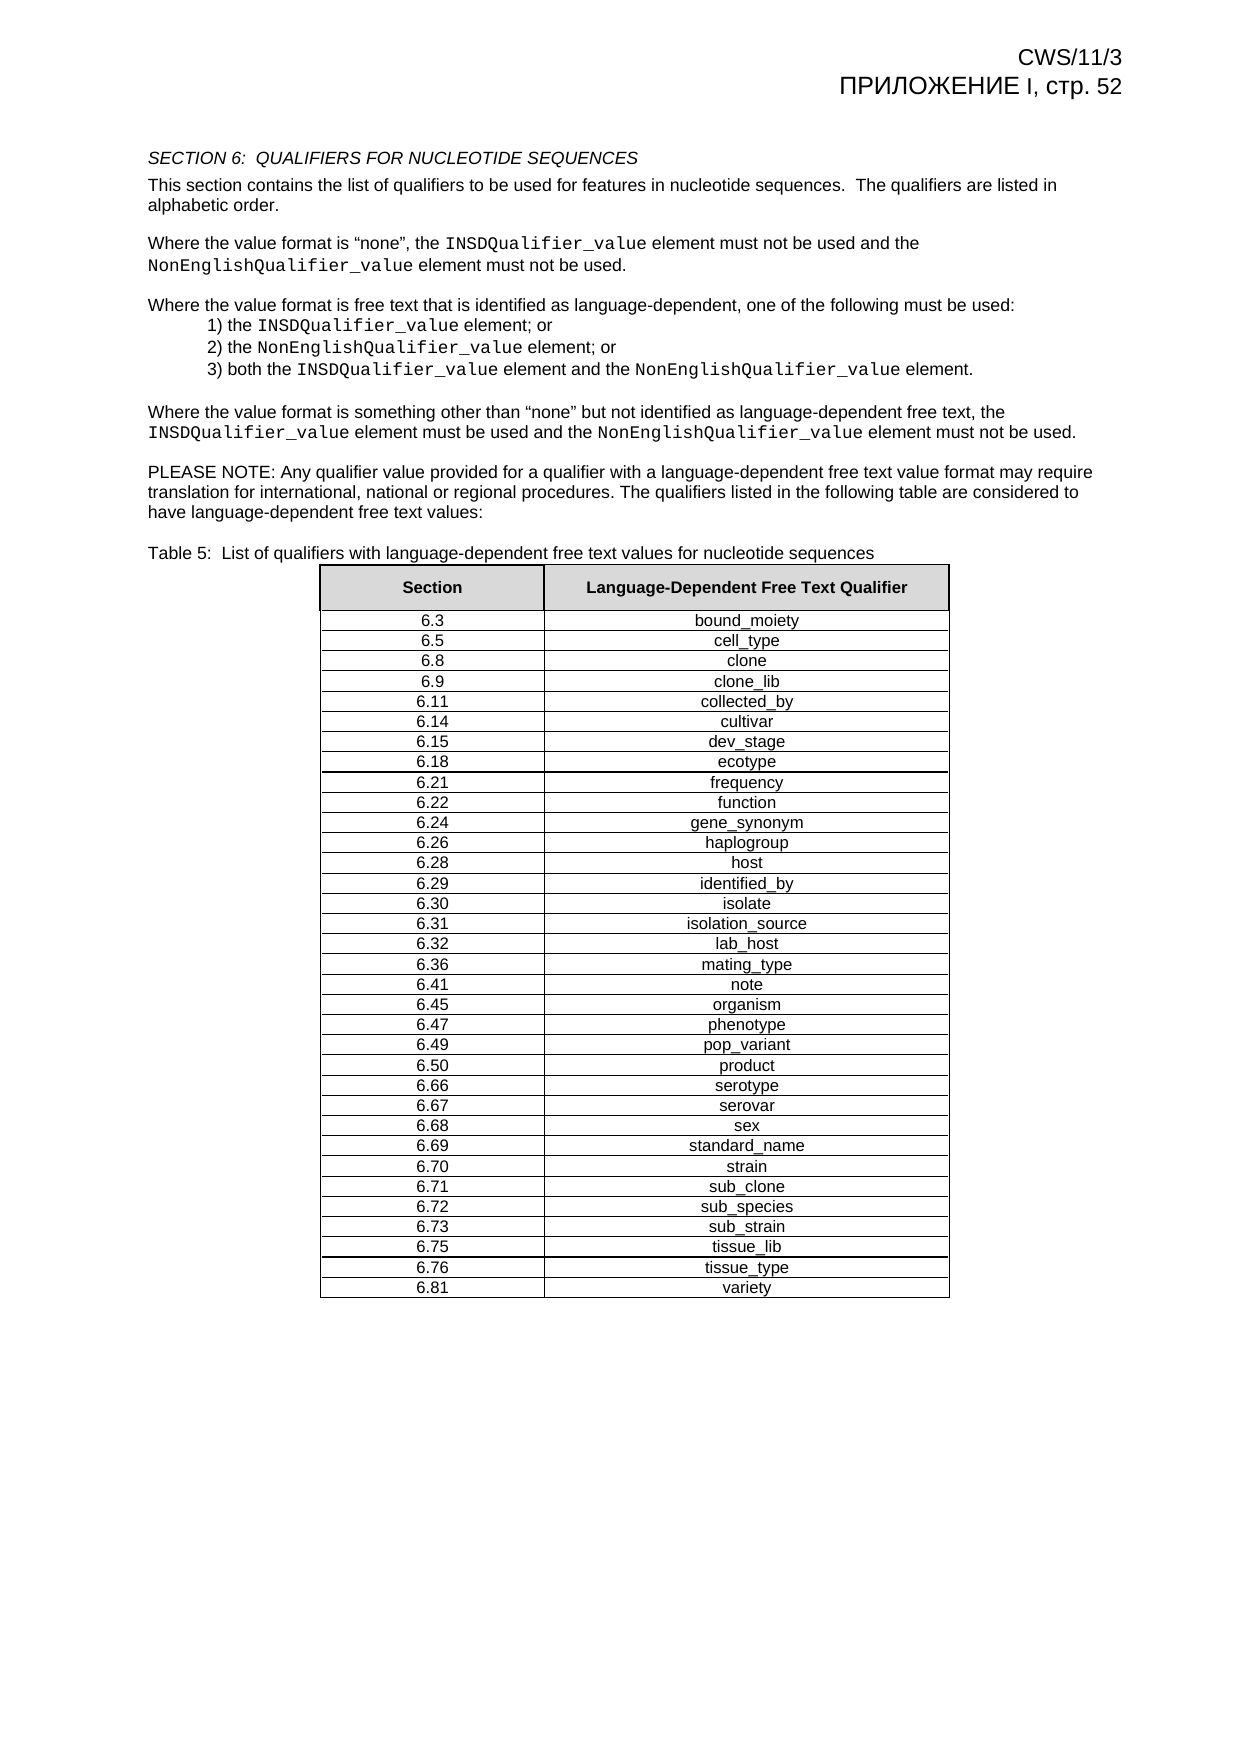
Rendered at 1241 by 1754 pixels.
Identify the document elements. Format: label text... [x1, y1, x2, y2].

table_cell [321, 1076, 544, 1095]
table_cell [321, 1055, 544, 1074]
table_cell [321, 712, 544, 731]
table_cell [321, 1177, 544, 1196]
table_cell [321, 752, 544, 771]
text Where the value format is free text that is identified as language-dependent, one of the following must be used: [148, 294, 1122, 315]
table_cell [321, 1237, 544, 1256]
text Where the value format is “none”, the INSDQualifier_value element must not be used and the NonEnglishQualifier_value element must not be used. [148, 233, 1122, 277]
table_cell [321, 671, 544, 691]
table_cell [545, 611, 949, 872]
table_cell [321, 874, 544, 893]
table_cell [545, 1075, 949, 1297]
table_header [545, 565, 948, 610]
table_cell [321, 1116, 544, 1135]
text Where the value format is something other than “none” but not identified as language-dependent free text, the INSDQualifier_value element must be used and the NonEnglishQualifier_value element must not be used. [148, 401, 1122, 444]
text 1) the INSDQualifier_value element; or [148, 315, 1122, 337]
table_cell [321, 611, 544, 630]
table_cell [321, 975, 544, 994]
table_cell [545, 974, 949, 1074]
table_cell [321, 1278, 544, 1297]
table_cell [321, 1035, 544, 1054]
subtitle SECTION 6: QUALIFIERS FOR NUCLEOTIDE SEQUENCES [148, 148, 1122, 168]
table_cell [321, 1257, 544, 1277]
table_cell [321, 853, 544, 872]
text 3) both the INSDQualifier_value element and the NonEnglishQualifier_value element. [207, 359, 1122, 381]
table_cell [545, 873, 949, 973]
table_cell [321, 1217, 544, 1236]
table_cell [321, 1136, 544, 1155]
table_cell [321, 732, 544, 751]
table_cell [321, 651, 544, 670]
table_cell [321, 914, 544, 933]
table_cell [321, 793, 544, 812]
text PLEASE NOTE: Any qualifier value provided for a qualifier with a language-dependent free text value format may require translation for international, national or regional procedures. The qualifiers listed in the following table are considered to have language-dependent free text values: [148, 461, 1122, 523]
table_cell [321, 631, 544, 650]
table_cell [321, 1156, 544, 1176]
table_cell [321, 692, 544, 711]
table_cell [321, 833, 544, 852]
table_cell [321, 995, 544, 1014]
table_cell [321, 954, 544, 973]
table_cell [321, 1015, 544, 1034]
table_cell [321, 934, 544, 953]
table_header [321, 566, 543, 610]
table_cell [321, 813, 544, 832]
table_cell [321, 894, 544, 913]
text 2) the NonEnglishQualifier_value element; or [207, 337, 1122, 359]
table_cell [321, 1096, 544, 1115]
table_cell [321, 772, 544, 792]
text This section contains the list of qualifiers to be used for features in nucleotide sequences. The qualifiers are listed in alphabetic order. [148, 174, 1122, 215]
text Table 5: List of qualifiers with language-dependent free text values for nucleotide sequences [148, 543, 1122, 563]
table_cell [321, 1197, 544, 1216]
